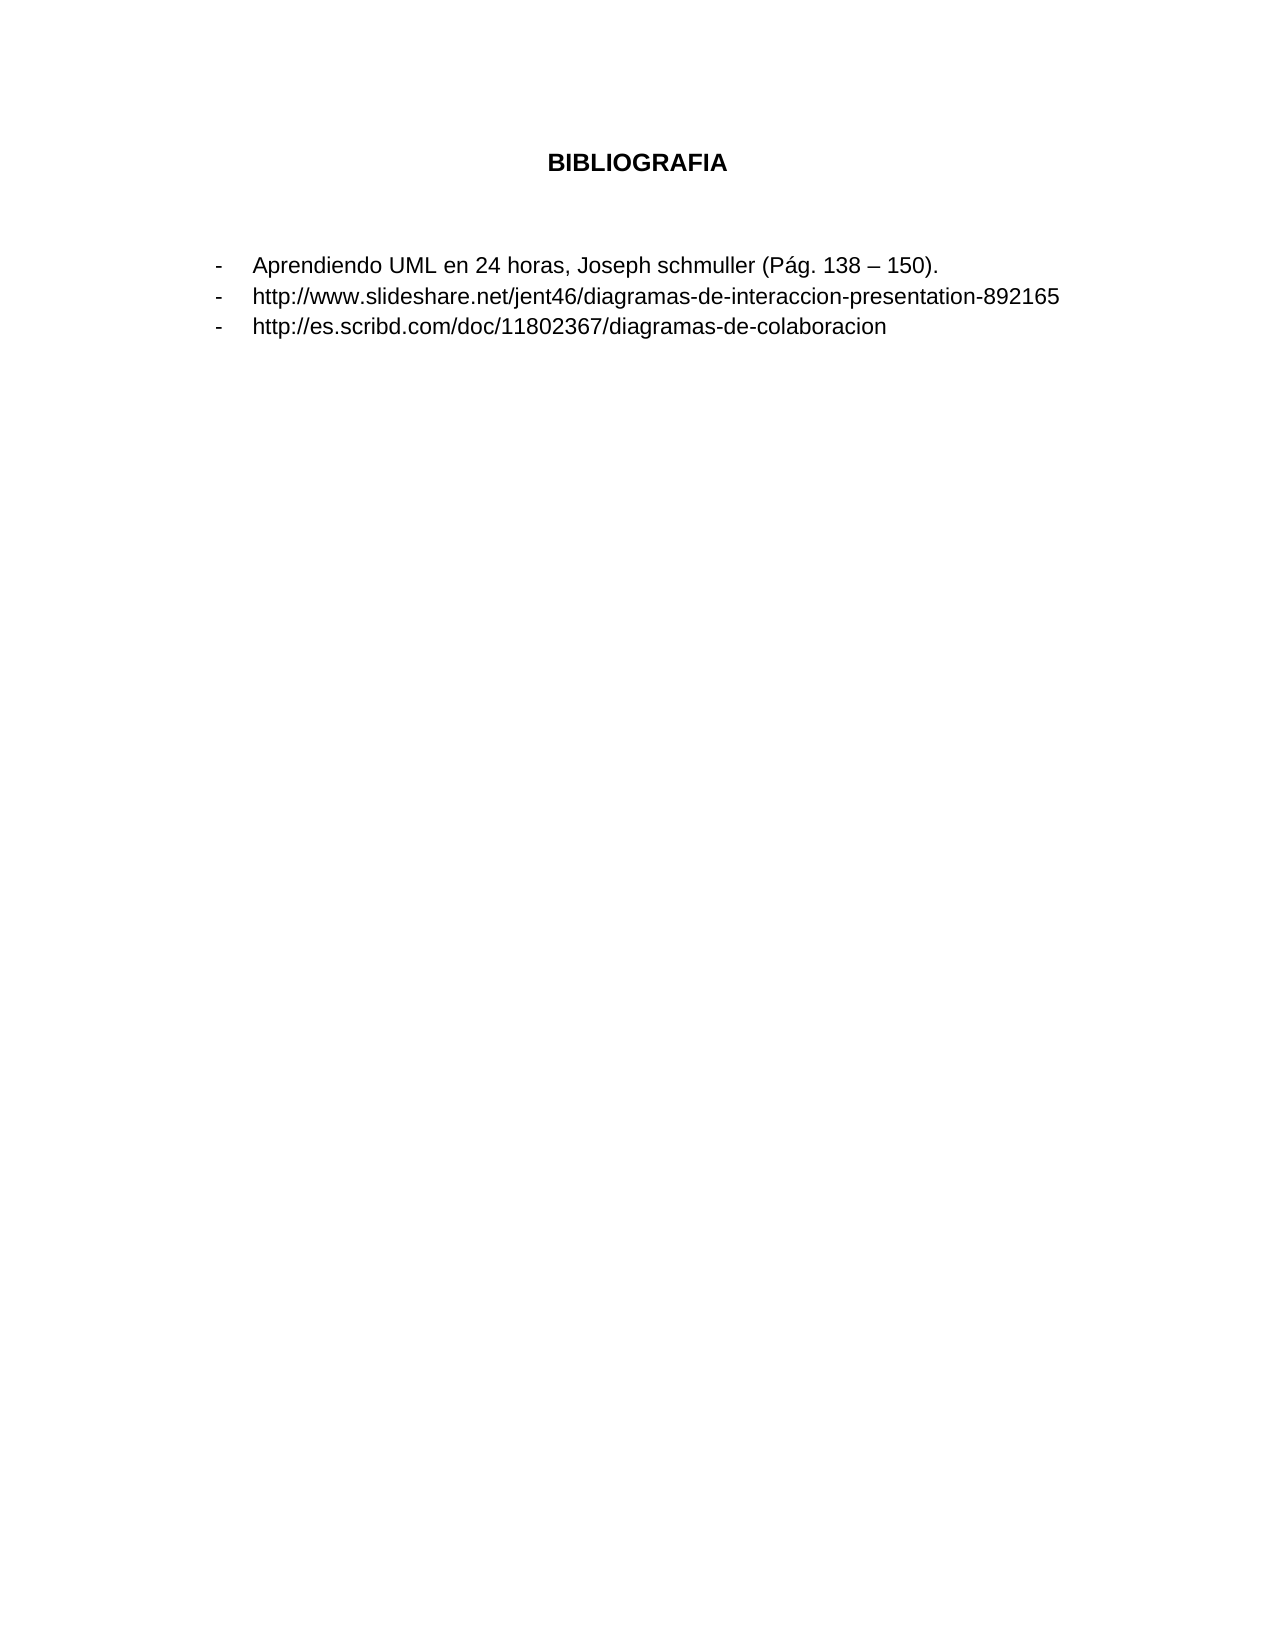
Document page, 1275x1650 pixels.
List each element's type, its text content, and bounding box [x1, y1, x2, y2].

list Aprendiendo UML en 24 horas, Joseph schmuller (Pág. 138 – 150). [215, 252, 1098, 279]
list http://www.slideshare.net/jent46/diagramas-de-interaccion-presentation-892165 [215, 283, 1098, 309]
list http://es.scribd.com/doc/11802367/diagramas-de-colaboracion [215, 313, 1098, 339]
text BIBLIOGRAFIA [177, 148, 1098, 176]
